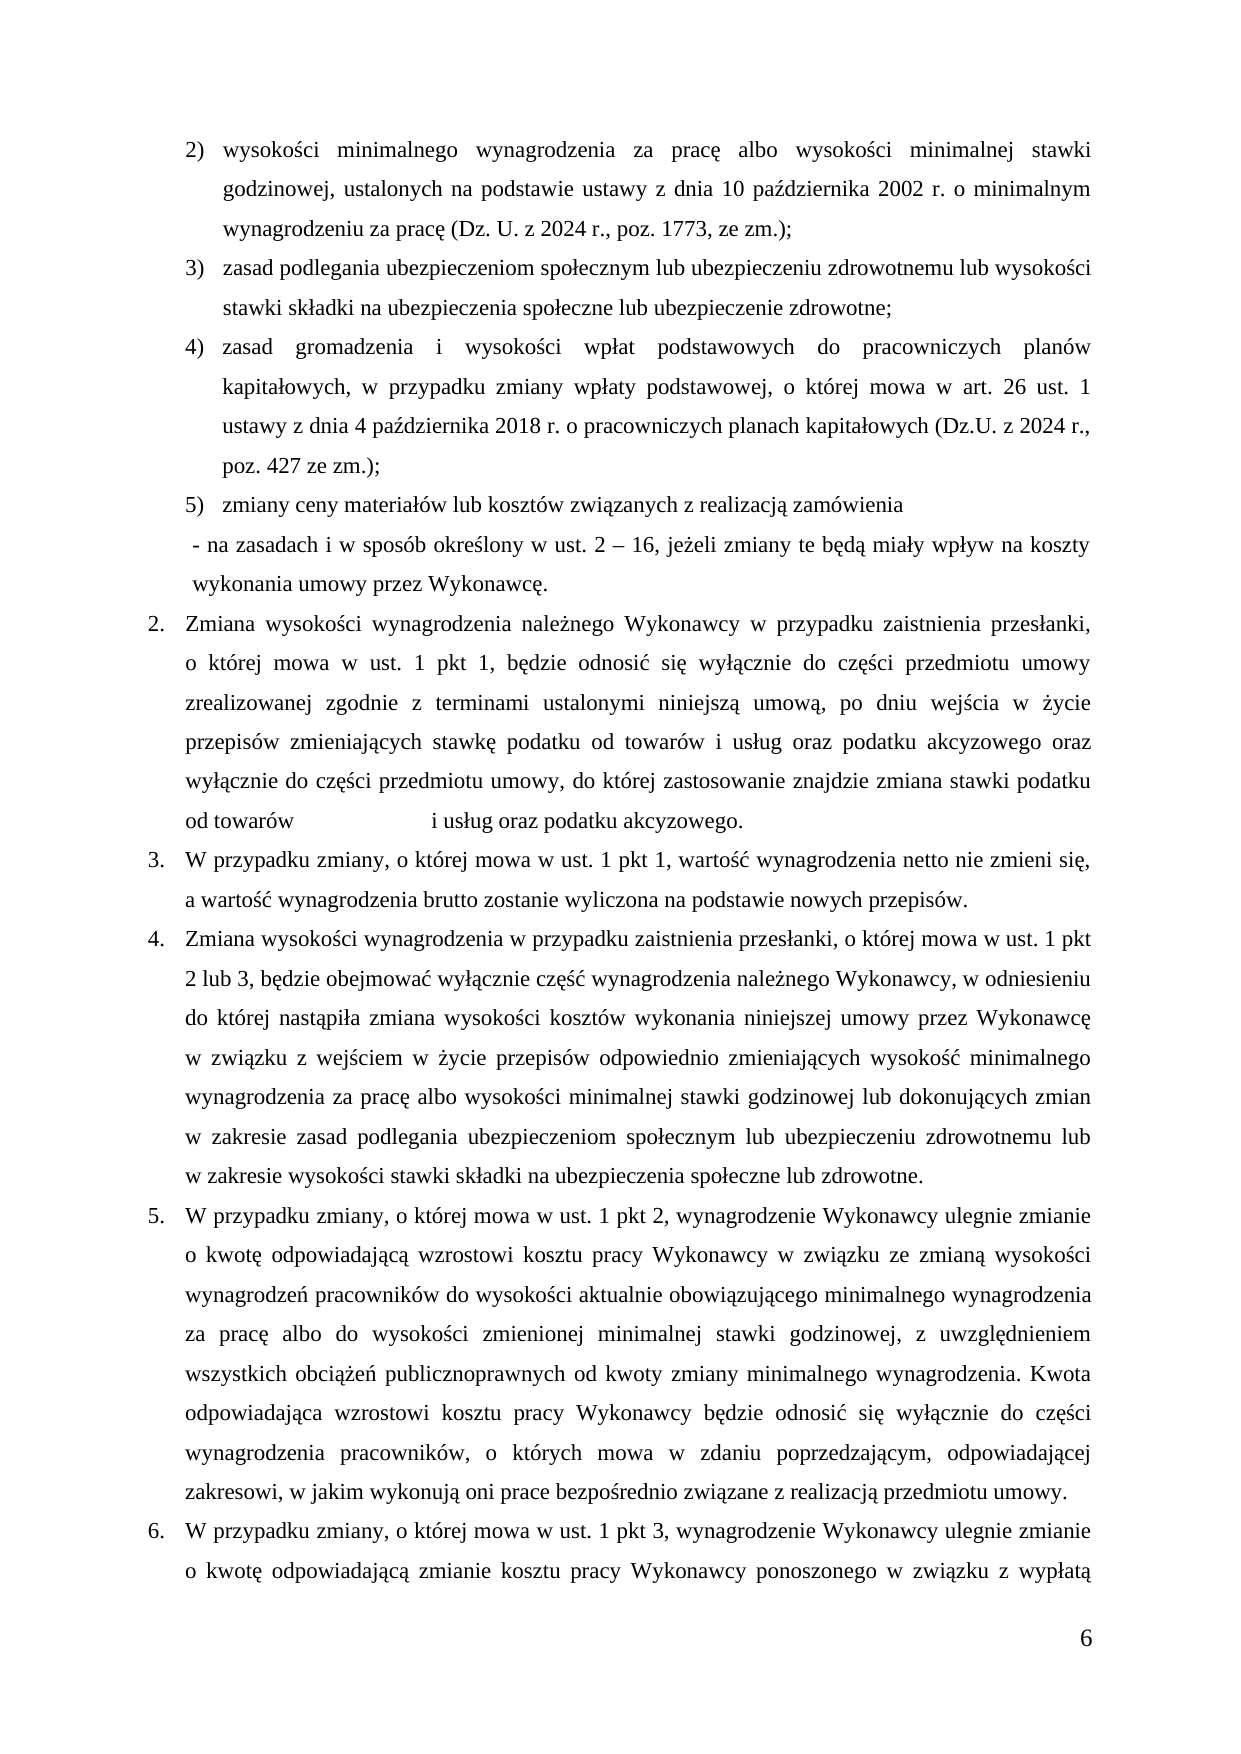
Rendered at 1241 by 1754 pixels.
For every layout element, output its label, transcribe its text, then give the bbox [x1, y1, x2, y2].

list Zmiana wysokości wynagrodzenia należnego Wykonawcy w przypadku zaistnienia przesłanki, o której mowa w ust. 1 pkt 1, będzie odnosić się wyłącznie do części przedmiotu umowy zrealizowanej zgodnie z terminami ustalonymi niniejszą umową, po dniu wejścia w życie przepisów zmieniających stawkę podatku od towarów i usług oraz podatku akcyzowego oraz wyłącznie do części przedmiotu umowy, do której zastosowanie znajdzie zmiana stawki podatku od towarów i usług oraz podatku akcyzowego. [148, 609, 1092, 833]
list W przypadku zmiany, o której mowa w ust. 1 pkt 1, wartość wynagrodzenia netto nie zmieni się, a wartość wynagrodzenia brutto zostanie wyliczona na podstawie nowych przepisów. [148, 846, 1092, 912]
list zasad podlegania ubezpieczeniom społecznym lub ubezpieczeniu zdrowotnemu lub wysokości stawki składki na ubezpieczenia społeczne lub ubezpieczenie zdrowotne; [185, 254, 1092, 320]
list zmiany ceny materiałów lub kosztów związanych z realizacją zamówienia [185, 491, 1092, 517]
list Zmiana wysokości wynagrodzenia w przypadku zaistnienia przesłanki, o której mowa w ust. 1 pkt 2 lub 3, będzie obejmować wyłącznie część wynagrodzenia należnego Wykonawcy, w odniesieniu do której nastąpiła zmiana wysokości kosztów wykonania niniejszej umowy przez Wykonawcę w związku z wejściem w życie przepisów odpowiednio zmieniających wysokość minimalnego wynagrodzenia za pracę albo wysokości minimalnej stawki godzinowej lub dokonujących zmian w zakresie zasad podlegania ubezpieczeniom społecznym lub ubezpieczeniu zdrowotnemu lub w zakresie wysokości stawki składki na ubezpieczenia społeczne lub zdrowotne. [148, 925, 1092, 1189]
text - na zasadach i w sposób określony w ust. 2 – 16, jeżeli zmiany te będą miały wpływ na koszty wykonania umowy przez Wykonawcę. [192, 531, 1092, 596]
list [148, 1518, 1092, 1583]
list wysokości minimalnego wynagrodzenia za pracę albo wysokości minimalnej stawki godzinowej, ustalonych na podstawie ustawy z dnia 10 października 2002 r. o minimalnym wynagrodzeniu za pracę (Dz. U. z 2024 r., poz. 1773, ze zm.); [185, 136, 1092, 241]
list zasad gromadzenia i wysokości wpłat podstawowych do pracowniczych planów kapitałowych, w przypadku zmiany wpłaty podstawowej, o której mowa w art. 26 ust. 1 ustawy z dnia 4 października 2018 r. o pracowniczych planach kapitałowych (Dz.U. z 2024 r., poz. 427 ze zm.); [185, 333, 1092, 478]
list W przypadku zmiany, o której mowa w ust. 1 pkt 2, wynagrodzenie Wykonawcy ulegnie zmianie o kwotę odpowiadającą wzrostowi kosztu pracy Wykonawcy w związku ze zmianą wysokości wynagrodzeń pracowników do wysokości aktualnie obowiązującego minimalnego wynagrodzenia za pracę albo do wysokości zmienionej minimalnej stawki godzinowej, z uwzględnieniem wszystkich obciążeń publicznoprawnych od kwoty zmiany minimalnego wynagrodzenia. Kwota odpowiadająca wzrostowi kosztu pracy Wykonawcy będzie odnosić się wyłącznie do części wynagrodzenia pracowników, o których mowa w zdaniu poprzedzającym, odpowiadającej zakresowi, w jakim wykonują oni prace bezpośrednio związane z realizacją przedmiotu umowy. [148, 1202, 1092, 1504]
